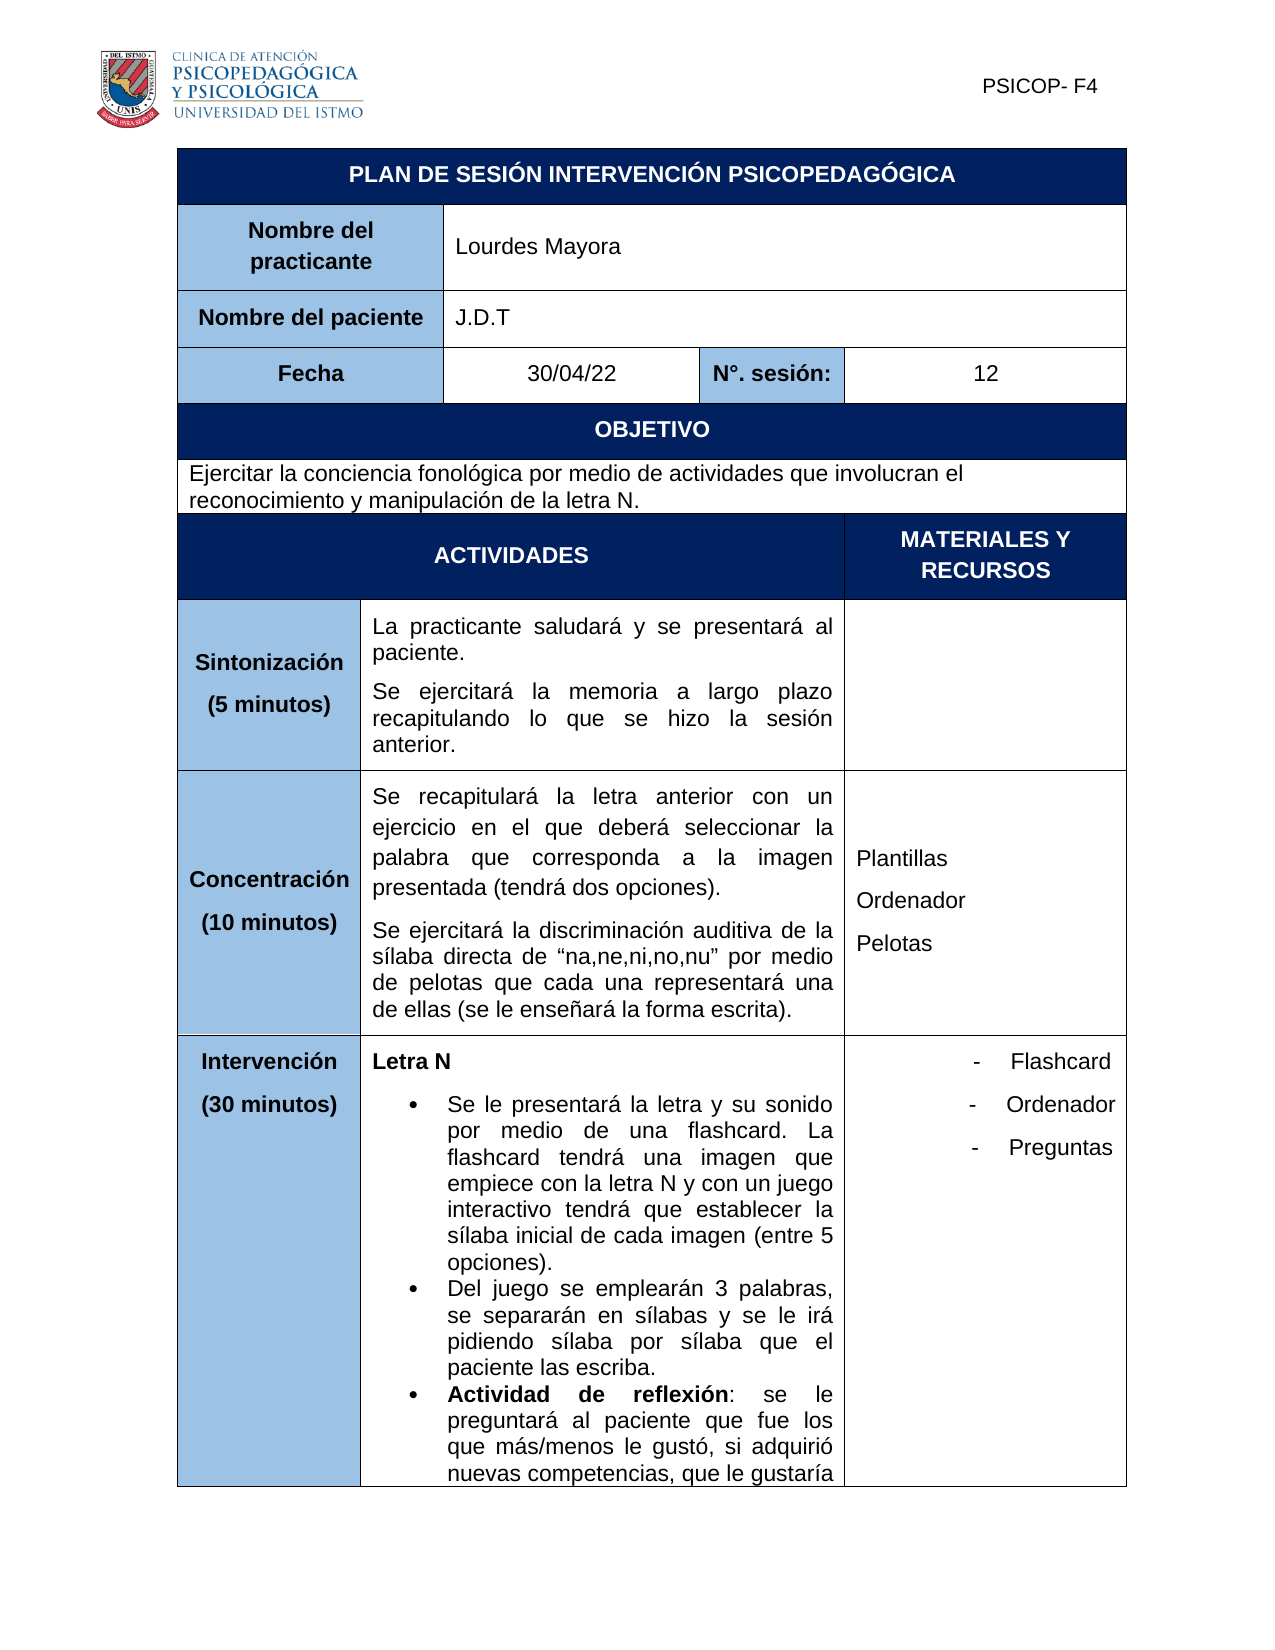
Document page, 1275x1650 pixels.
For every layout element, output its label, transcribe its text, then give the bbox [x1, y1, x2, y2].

table_cell Nombre del paciente [178, 291, 443, 347]
table_cell Fecha [178, 348, 443, 403]
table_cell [361, 1036, 844, 1486]
table_cell 30/04/22 [444, 348, 699, 403]
table_cell OBJETIVO [178, 404, 1126, 459]
table_cell Se recapitulará la letra anterior con un ejercicio en el que deberá seleccionar la palabra que corresponda a la imagen presentada (tendrá dos opciones). Se ejercitará la discriminación auditiva de la sílaba directa de “na,ne,ni,no,nu” por medio de pelotas que cada una representará una de ellas (se le enseñará la forma escrita). [361, 771, 844, 1034]
table_cell ACTIVIDADES [178, 514, 844, 599]
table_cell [178, 1036, 360, 1486]
table_cell [845, 600, 1126, 770]
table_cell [845, 1036, 1126, 1486]
table_cell Nombre del practicante [178, 205, 443, 290]
table_cell MATERIALES Y RECURSOS [845, 514, 1126, 599]
table_cell La practicante saludará y se presentará al paciente. Se ejercitará la memoria a largo plazo recapitulando lo que se hizo la sesión anterior. [361, 600, 844, 770]
picture [45, 21, 424, 163]
table_cell Lourdes Mayora [444, 205, 1126, 290]
table_cell Plantillas Ordenador Pelotas [845, 771, 1126, 1034]
table_cell Ejercitar la conciencia fonológica por medio de actividades que involucran el reconocimiento y manipulación de la letra N. [178, 460, 1126, 513]
table_cell J.D.T [444, 291, 1126, 347]
table_cell Sintonización (5 minutos) [178, 600, 360, 770]
table_cell Concentración (10 minutos) [178, 771, 360, 1034]
table_header PLAN DE SESIÓN INTERVENCIÓN PSICOPEDAGÓGICA [178, 149, 1126, 204]
table_cell N°. sesión: [700, 348, 844, 403]
table_cell 12 [845, 348, 1126, 403]
